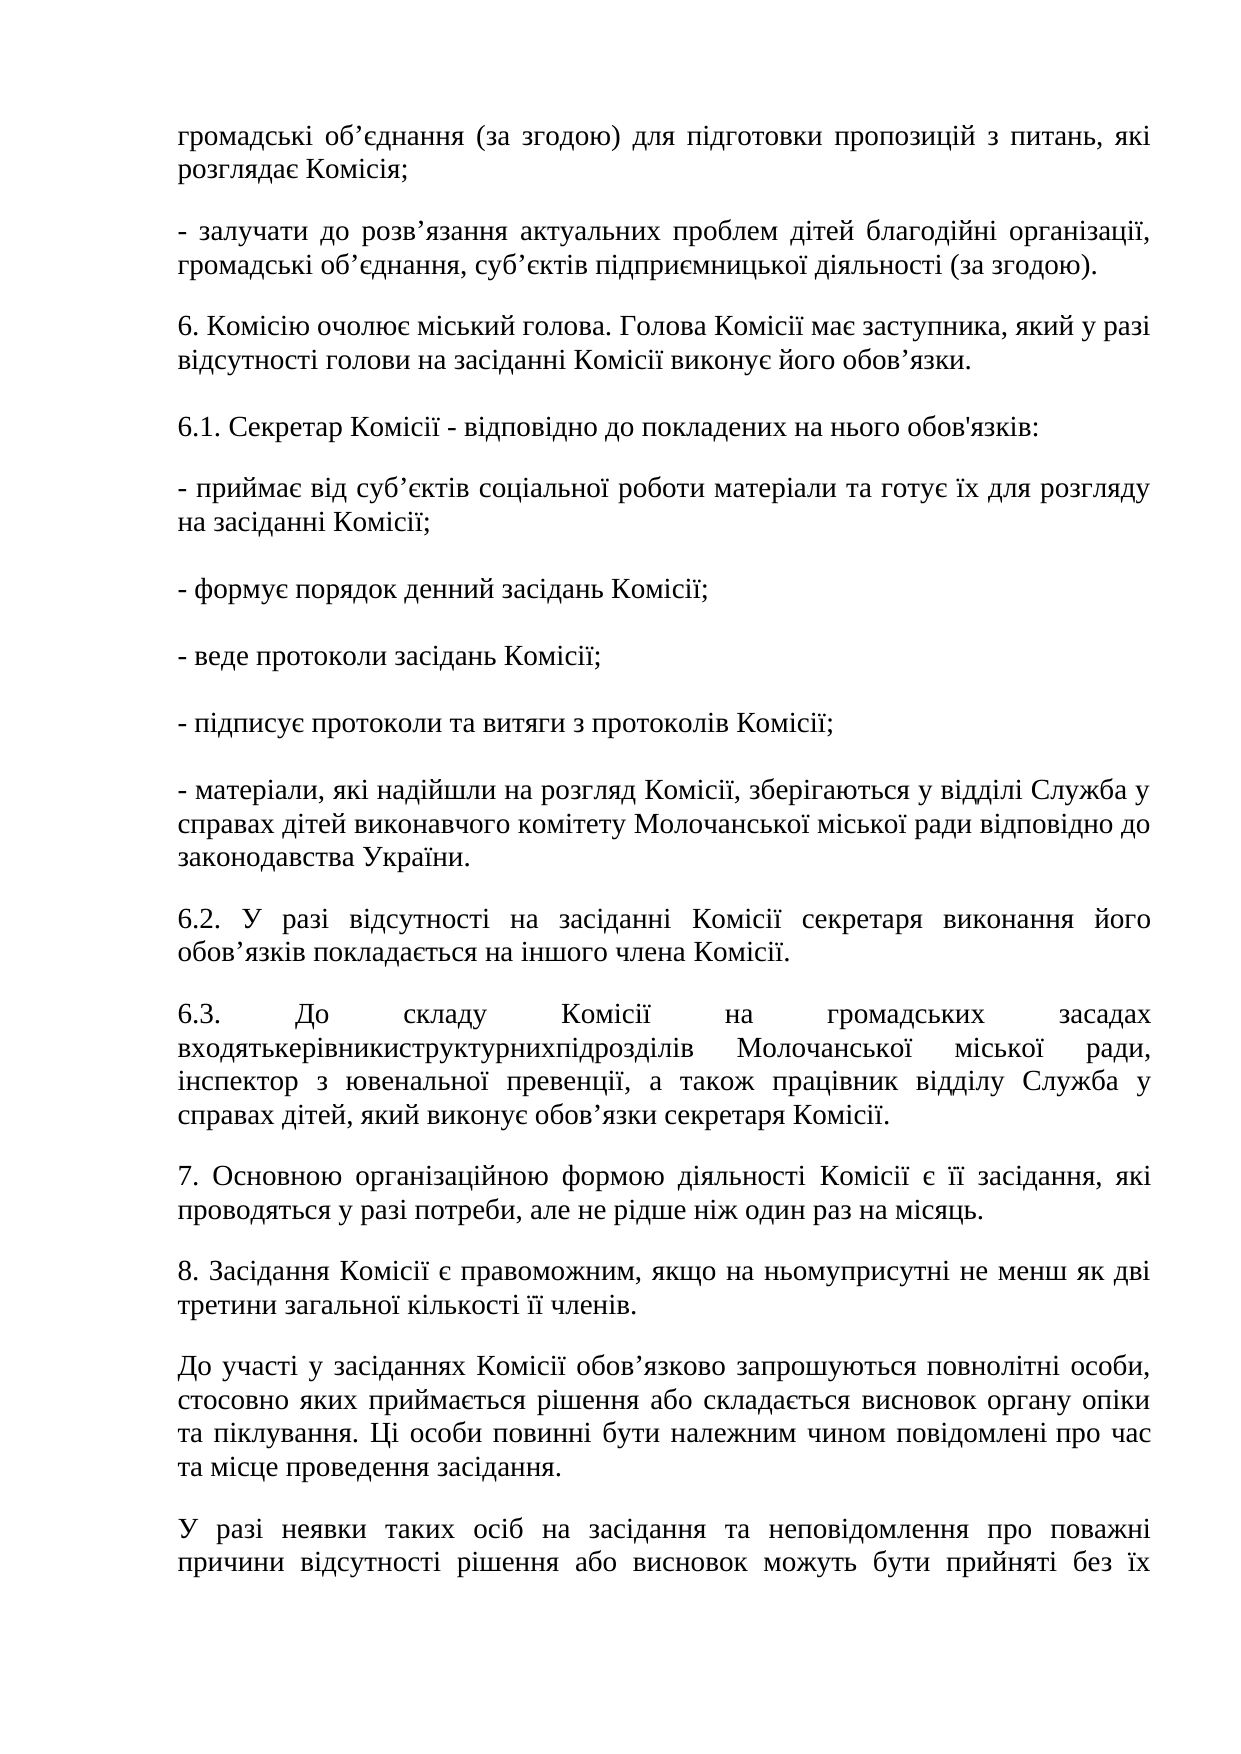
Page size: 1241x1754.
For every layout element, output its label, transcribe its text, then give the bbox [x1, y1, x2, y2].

text До участі у засіданнях Комісії обов’язково запрошуються повнолітні особи, стосовно яких приймається рішення або складається висновок органу опіки та піклування. Ці особи повинні бути належним чином повідомлені про час та місце проведення засідання. [177, 1321, 1152, 1483]
text - веде протоколи засідань Комісії; [177, 638, 1152, 672]
text 6.2. У разі відсутності на засіданні Комісії секретаря виконання його обов’язків покладається на іншого члена Комісії. [177, 901, 1152, 968]
text - підписує протоколи та витяги з протоколів Комісії; [177, 705, 1152, 739]
text - залучати до розв’язання актуальних проблем дітей благодійні організації, громадські об’єднання, суб’єктів підприємницької діяльності (за згодою). [177, 185, 1152, 280]
text - формує порядок денний засідань Комісії; [177, 571, 1152, 605]
text 6. Комісію очолює міський голова. Голова Комісії має заступника, який у разі відсутності голови на засіданні Комісії виконує його обов’язки. [177, 280, 1152, 375]
text - матеріали, які надійшли на розгляд Комісії, зберігаються у відділі Служба у справах дітей виконавчого комітету Молочанської міської ради відповідно до законодавства України. [177, 772, 1152, 873]
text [177, 1483, 1152, 1578]
text 7. Основною організаційною формою діяльності Комісії є її засідання, які проводяться у разі потреби, але не рідше ніж один раз на місяць. [177, 1158, 1152, 1225]
text 6.1. Секретар Комісії - відповідно до покладених на нього обов'язків: [177, 409, 1152, 442]
text - приймає від суб’єктів соціальної роботи матеріали та готує їх для розгляду на засіданні Комісії; [177, 471, 1152, 538]
text 8. Засідання Комісії є правоможним, якщо на ньомуприсутні не менш як дві третини загальної кількості її членів. [177, 1225, 1152, 1321]
text 6.3. До складу Комісії на громадських засадах входятькерівникиструктурнихпідрозділів Молочанської міської ради, інспектор з ювенальної превенції, а також працівник відділу Служба у справах дітей, який виконує обов’язки секретаря Комісії. [177, 996, 1152, 1130]
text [177, 118, 1152, 185]
